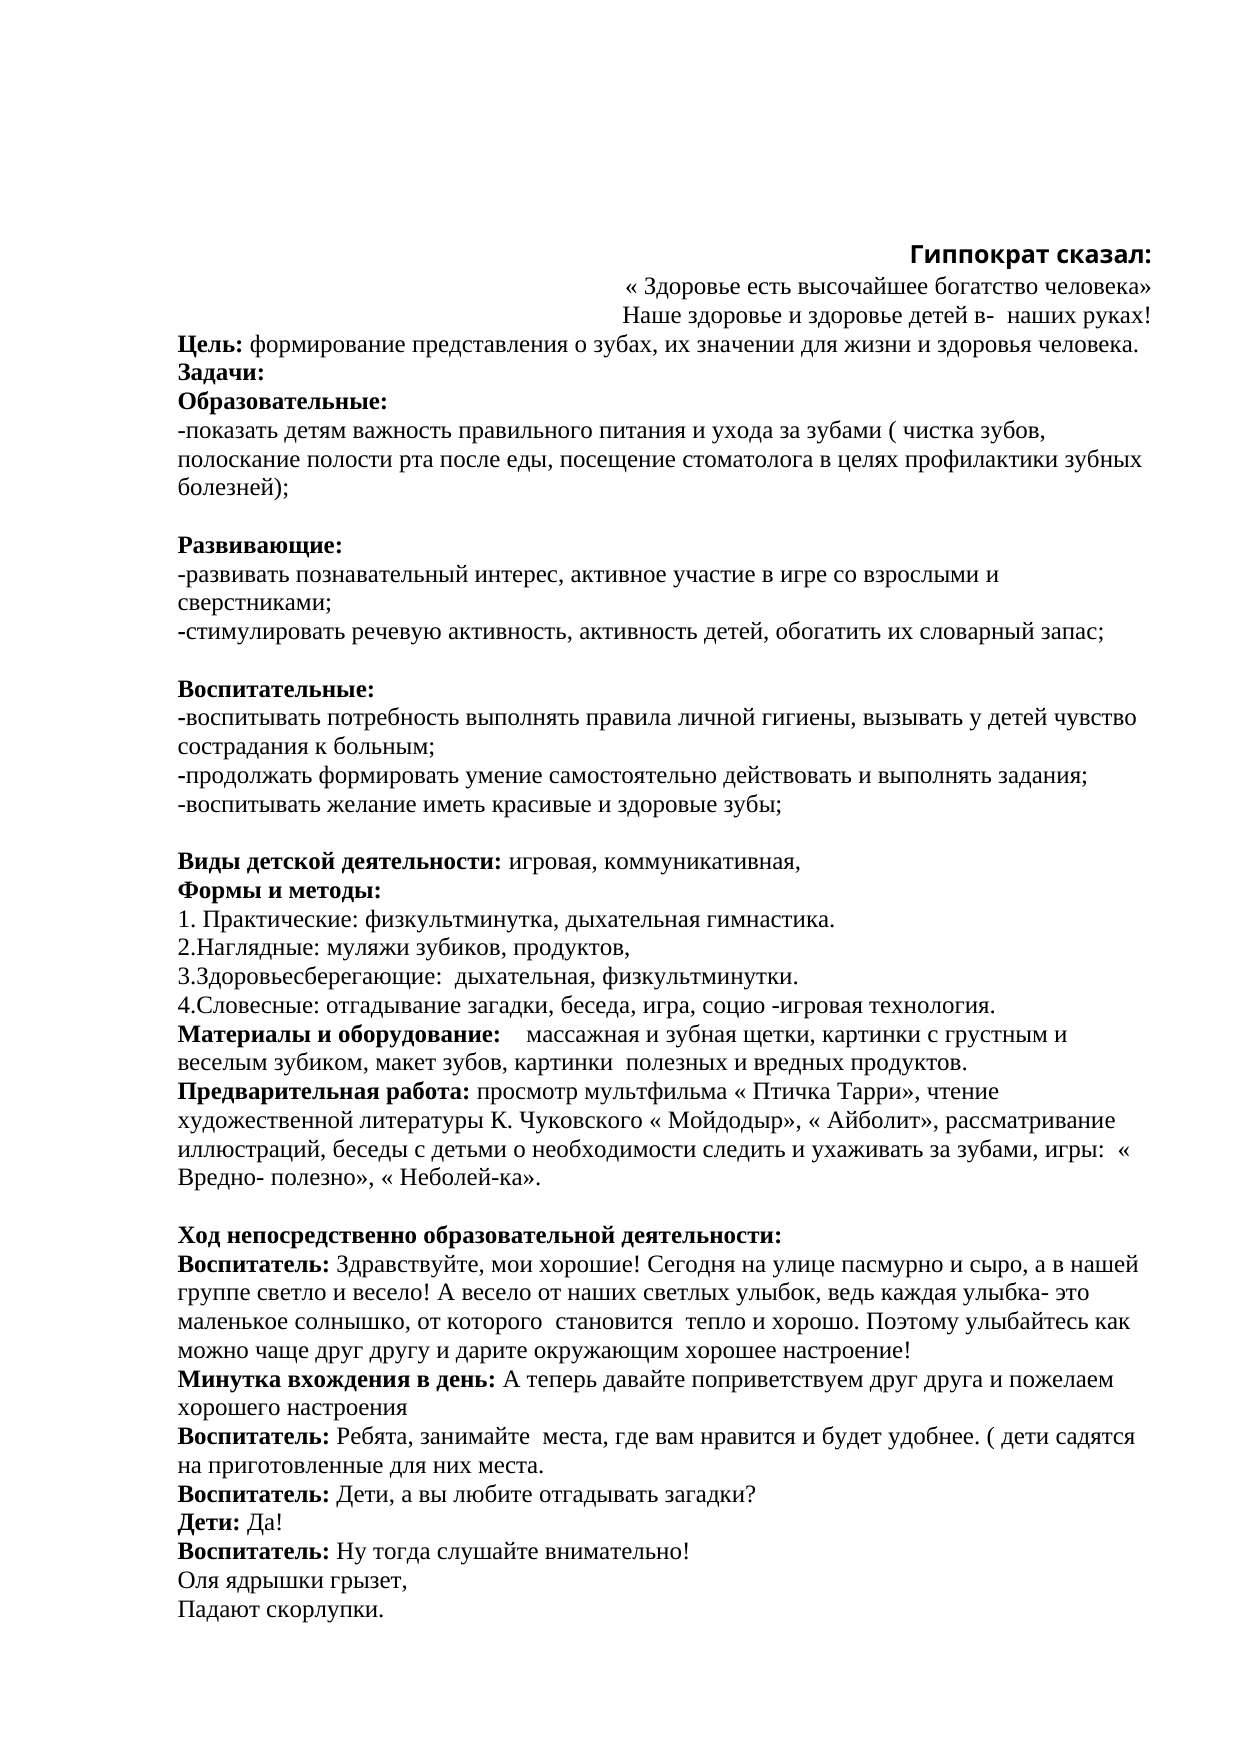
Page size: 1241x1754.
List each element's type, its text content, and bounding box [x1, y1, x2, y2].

text Ход непосредственно образовательной деятельности: [177, 1220, 1152, 1249]
text 1. Практические: физкультминутка, дыхательная гимнастика. [177, 904, 1152, 932]
text Оля ядрышки грызет, [177, 1565, 1152, 1594]
text -воспитывать потребность выполнять правила личной гигиены, вызывать у детей чувство сострадания к больным; [177, 702, 1152, 760]
text Наше здоровье и здоровье детей в- наших руках! [177, 300, 1152, 329]
text 3.Здоровьесберегающие: дыхательная, физкультминутки. [177, 961, 1152, 990]
text 4.Словесные: отгадывание загадки, беседа, игра, социо -игровая технология. [177, 990, 1152, 1019]
text -продолжать формировать умение самостоятельно действовать и выполнять задания; [177, 760, 1152, 789]
text Воспитатель: Дети, а вы любите отгадывать загадки? [177, 1479, 1152, 1507]
text Задачи: [177, 357, 1152, 386]
text Виды детской деятельности: игровая, коммуникативная, [177, 846, 1152, 875]
text « Здоровье есть высочайшее богатство человека» [177, 271, 1152, 300]
text Материалы и оборудование: массажная и зубная щетки, картинки с грустным и веселым зубиком, макет зубов, картинки полезных и вредных продуктов. [177, 1019, 1152, 1076]
text Падают скорлупки. [177, 1594, 1152, 1622]
text Воспитательные: [177, 674, 1152, 702]
text Гиппократ сказал: [177, 237, 1152, 271]
text 2.Наглядные: муляжи зубиков, продуктов, [177, 932, 1152, 961]
text -показать детям важность правильного питания и ухода за зубами ( чистка зубов, полоскание полости рта после еды, посещение стоматолога в целях профилактики зубных болезней); [177, 415, 1152, 501]
text Формы и методы: [177, 875, 1152, 904]
text Предварительная работа: просмотр мультфильма « Птичка Тарри», чтение художественной литературы К. Чуковского « Мойдодыр», « Айболит», рассматривание иллюстраций, беседы с детьми о необходимости следить и ухаживать за зубами, игры: « Вредно- полезно», « Неболей-ка». [177, 1076, 1152, 1191]
text Воспитатель: Ребята, занимайте места, где вам нравится и будет удобнее. ( дети садятся на приготовленные для них места. [177, 1421, 1152, 1479]
text Развивающие: [177, 530, 1152, 559]
text Воспитатель: Здравствуйте, мои хорошие! Сегодня на улице пасмурно и сыро, а в нашей группе светло и весело! А весело от наших светлых улыбок, ведь каждая улыбка- это маленькое солнышко, от которого становится тепло и хорошо. Поэтому улыбайтесь как можно чаще друг другу и дарите окружающим хорошее настроение! [177, 1249, 1152, 1364]
text Дети: Да! [177, 1507, 1152, 1536]
text Минутка вхождения в день: А теперь давайте поприветствуем друг друга и пожелаем хорошего настроения [177, 1364, 1152, 1421]
text -стимулировать речевую активность, активность детей, обогатить их словарный запас; [177, 616, 1152, 645]
text Цель: формирование представления о зубах, их значении для жизни и здоровья человека. [177, 329, 1152, 357]
text Образовательные: [177, 386, 1152, 415]
text -воспитывать желание иметь красивые и здоровые зубы; [177, 789, 1152, 817]
text Воспитатель: Ну тогда слушайте внимательно! [177, 1536, 1152, 1565]
text -развивать познавательный интерес, активное участие в игре со взрослыми и сверстниками; [177, 559, 1152, 616]
